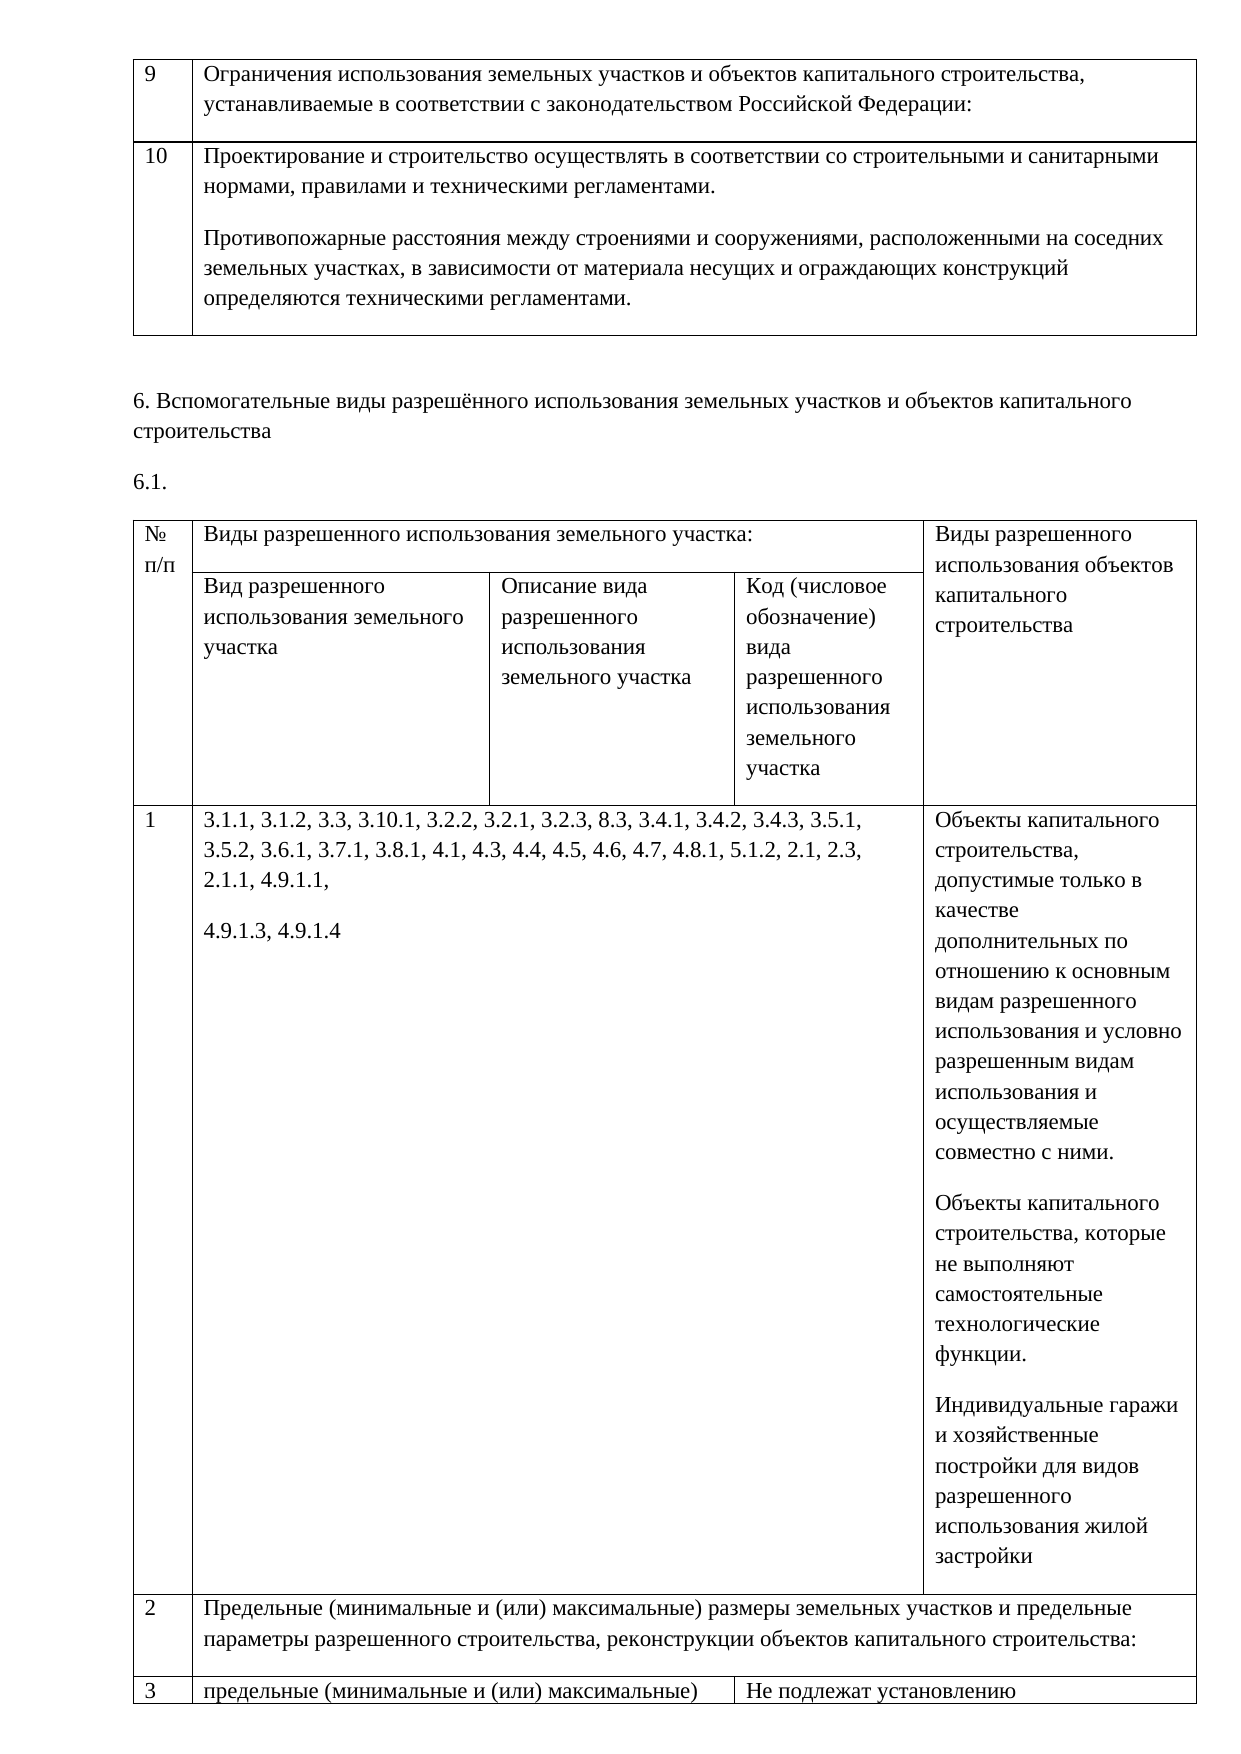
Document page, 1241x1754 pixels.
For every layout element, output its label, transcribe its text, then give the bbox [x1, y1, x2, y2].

table_header № п/п [134, 521, 192, 805]
table_cell Проектирование и строительство осуществлять в соответствии со строительными и санитарными нормами, правилами и техническими регламентами. Противопожарные расстояния между строениями и сооружениями, расположенными на соседних земельных участках, в зависимости от материала несущих и ограждающих конструкций определяются техническими регламентами. [193, 143, 1196, 335]
table_cell Ограничения использования земельных участков и объектов капитального строительства, устанавливаемые в соответствии с законодательством Российской Федерации: [193, 60, 1196, 141]
table_header Виды разрешенного использования объектов капитального строительства [924, 521, 1196, 805]
table_cell 2 [134, 1595, 192, 1676]
table_cell Код (числовое обозначение) вида разрешенного использования земельного участка [735, 573, 923, 805]
table_header Виды разрешенного использования земельного участка: [193, 521, 923, 572]
table_cell 3 [134, 1677, 192, 1703]
table_cell 3.1.1, 3.1.2, 3.3, 3.10.1, 3.2.2, 3.2.1, 3.2.3, 8.3, 3.4.1, 3.4.2, 3.4.3, 3.5.1, 3.5.2, 3.6.1, 3.7.1, 3.8.1, 4.1, 4.3, 4.4, 4.5, 4.6, 4.7, 4.8.1, 5.1.2, 2.1, 2.3, 2.1.1, 4.9.1.1, 4.9.1.3, 4.9.1.4 [193, 806, 923, 1593]
table_cell Описание вида разрешенного использования земельного участка [490, 573, 734, 805]
text 6.1. [133, 468, 1152, 495]
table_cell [735, 1677, 1196, 1703]
table_cell 1 [134, 806, 192, 1593]
table_cell Объекты капитального строительства, допустимые только в качестве дополнительных по отношению к основным видам разрешенного использования и условно разрешенным видам использования и осуществляемые совместно с ними. Объекты капитального строительства, которые не выполняют самостоятельные технологические функции. Индивидуальные гаражи и хозяйственные постройки для видов разрешенного использования жилой застройки [924, 806, 1196, 1593]
table_cell 9 [134, 60, 192, 141]
table_cell Предельные (минимальные и (или) максимальные) размеры земельных участков и предельные параметры разрешенного строительства, реконструкции объектов капитального строительства: [193, 1595, 1196, 1676]
text 6. Вспомогательные виды разрешённого использования земельных участков и объектов капитального строительства [133, 387, 1152, 444]
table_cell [193, 1677, 734, 1703]
table_cell 10 [134, 143, 192, 335]
table_cell Вид разрешенного использования земельного участка [193, 573, 489, 805]
